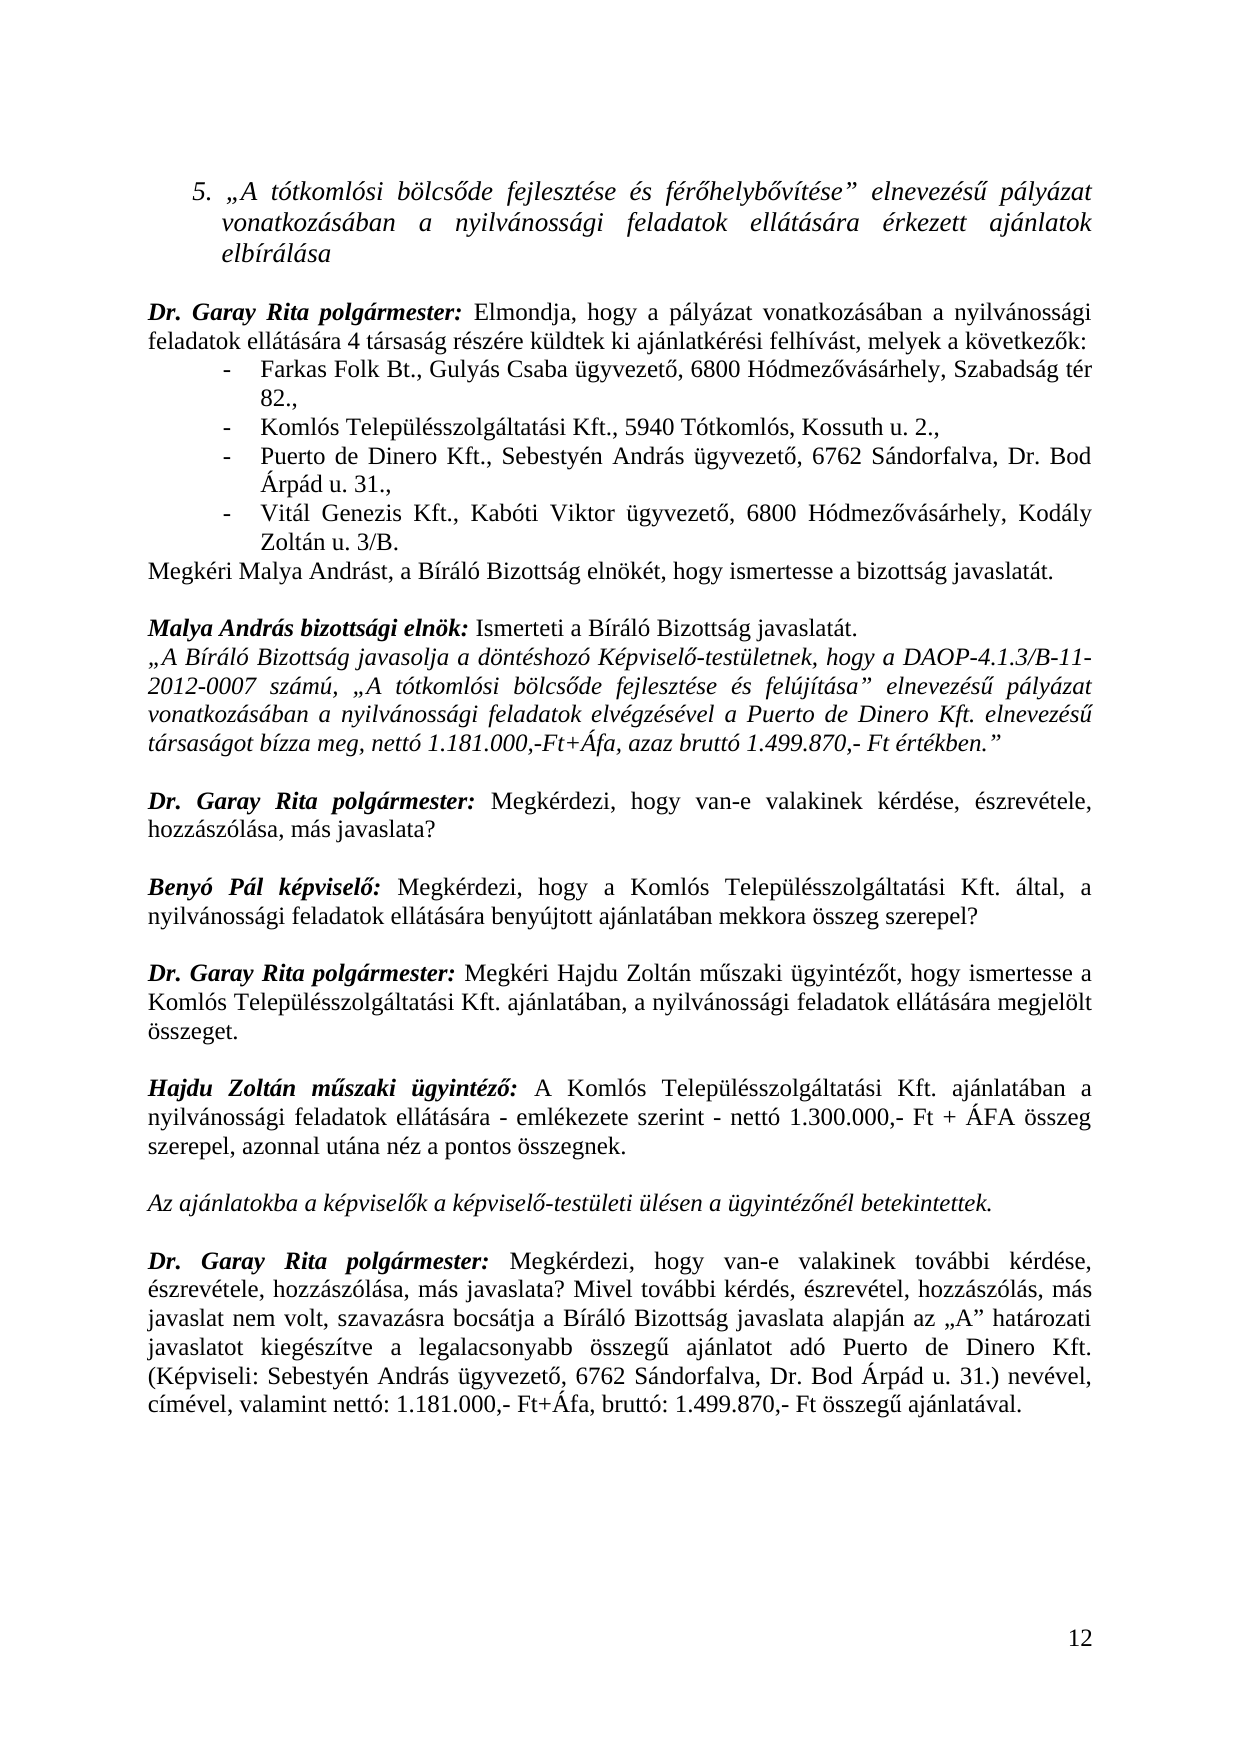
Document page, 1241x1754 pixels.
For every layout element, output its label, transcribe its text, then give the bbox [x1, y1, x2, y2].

text Dr. Garay Rita polgármester: Megkérdezi, hogy van-e valakinek további kérdése, észrevétele, hozzászólása, más javaslata? Mivel további kérdés, észrevétel, hozzászólás, más javaslat nem volt, szavazásra bocsátja a Bíráló Bizottság javaslata alapján az „A” határozati javaslatot kiegészítve a legalacsonyabb összegű ajánlatot adó Puerto de Dinero Kft. (Képviseli: Sebestyén András ügyvezető, 6762 Sándorfalva, Dr. Bod Árpád u. 31.) nevével, címével, valamint nettó: 1.181.000,- Ft+Áfa, bruttó: 1.499.870,- Ft összegű ajánlatával. [148, 1246, 1093, 1418]
text Benyó Pál képviselő: Megkérdezi, hogy a Komlós Településszolgáltatási Kft. által, a nyilvánossági feladatok ellátására benyújtott ajánlatában mekkora összeg szerepel? [148, 872, 1093, 929]
text 5. „A tótkomlósi bölcsőde fejlesztése és férőhelybővítése” elnevezésű pályázat vonatkozásában a nyilvánossági feladatok ellátására érkezett ajánlatok elbírálása [192, 175, 1093, 268]
list Puerto de Dinero Kft., Sebestyén András ügyvezető, 6762 Sándorfalva, Dr. Bod Árpád u. 31., [223, 441, 1093, 498]
text Dr. Garay Rita polgármester: Elmondja, hogy a pályázat vonatkozásában a nyilvánossági feladatok ellátására 4 társaság részére küldtek ki ajánlatkérési felhívást, melyek a következők: [148, 297, 1093, 354]
text „A Bíráló Bizottság javasolja a döntéshozó Képviselő-testületnek, hogy a DAOP-4.1.3/B-11-2012-0007 számú, „A tótkomlósi bölcsőde fejlesztése és felújítása” elnevezésű pályázat vonatkozásában a nyilvánossági feladatok elvégzésével a Puerto de Dinero Kft. elnevezésű társaságot bízza meg, nettó 1.181.000,-Ft+Áfa, azaz bruttó 1.499.870,- Ft értékben.” [148, 642, 1093, 757]
text Megkéri Malya Andrást, a Bíráló Bizottság elnökét, hogy ismertesse a bizottság javaslatát. [148, 556, 1093, 584]
text Dr. Garay Rita polgármester: Megkérdezi, hogy van-e valakinek kérdése, észrevétele, hozzászólása, más javaslata? [148, 786, 1093, 843]
list Farkas Folk Bt., Gulyás Csaba ügyvezető, 6800 Hódmezővásárhely, Szabadság tér 82., [223, 354, 1093, 412]
text Az ajánlatokba a képviselők a képviselő-testületi ülésen a ügyintézőnél betekintettek. [148, 1188, 1093, 1217]
text Malya András bizottsági elnök: Ismerteti a Bíráló Bizottság javaslatát. [148, 613, 1093, 642]
text Dr. Garay Rita polgármester: Megkéri Hajdu Zoltán műszaki ügyintézőt, hogy ismertesse a Komlós Településszolgáltatási Kft. ajánlatában, a nyilvánossági feladatok ellátására megjelölt összeget. [148, 958, 1093, 1044]
list Vitál Genezis Kft., Kabóti Viktor ügyvezető, 6800 Hódmezővásárhely, Kodály Zoltán u. 3/B. [223, 498, 1093, 556]
list Komlós Településszolgáltatási Kft., 5940 Tótkomlós, Kossuth u. 2., [223, 412, 1093, 441]
text Hajdu Zoltán műszaki ügyintéző: A Komlós Településszolgáltatási Kft. ajánlatában a nyilvánossági feladatok ellátására - emlékezete szerint - nettó 1.300.000,- Ft + ÁFA összeg szerepel, azonnal utána néz a pontos összegnek. [148, 1073, 1093, 1159]
